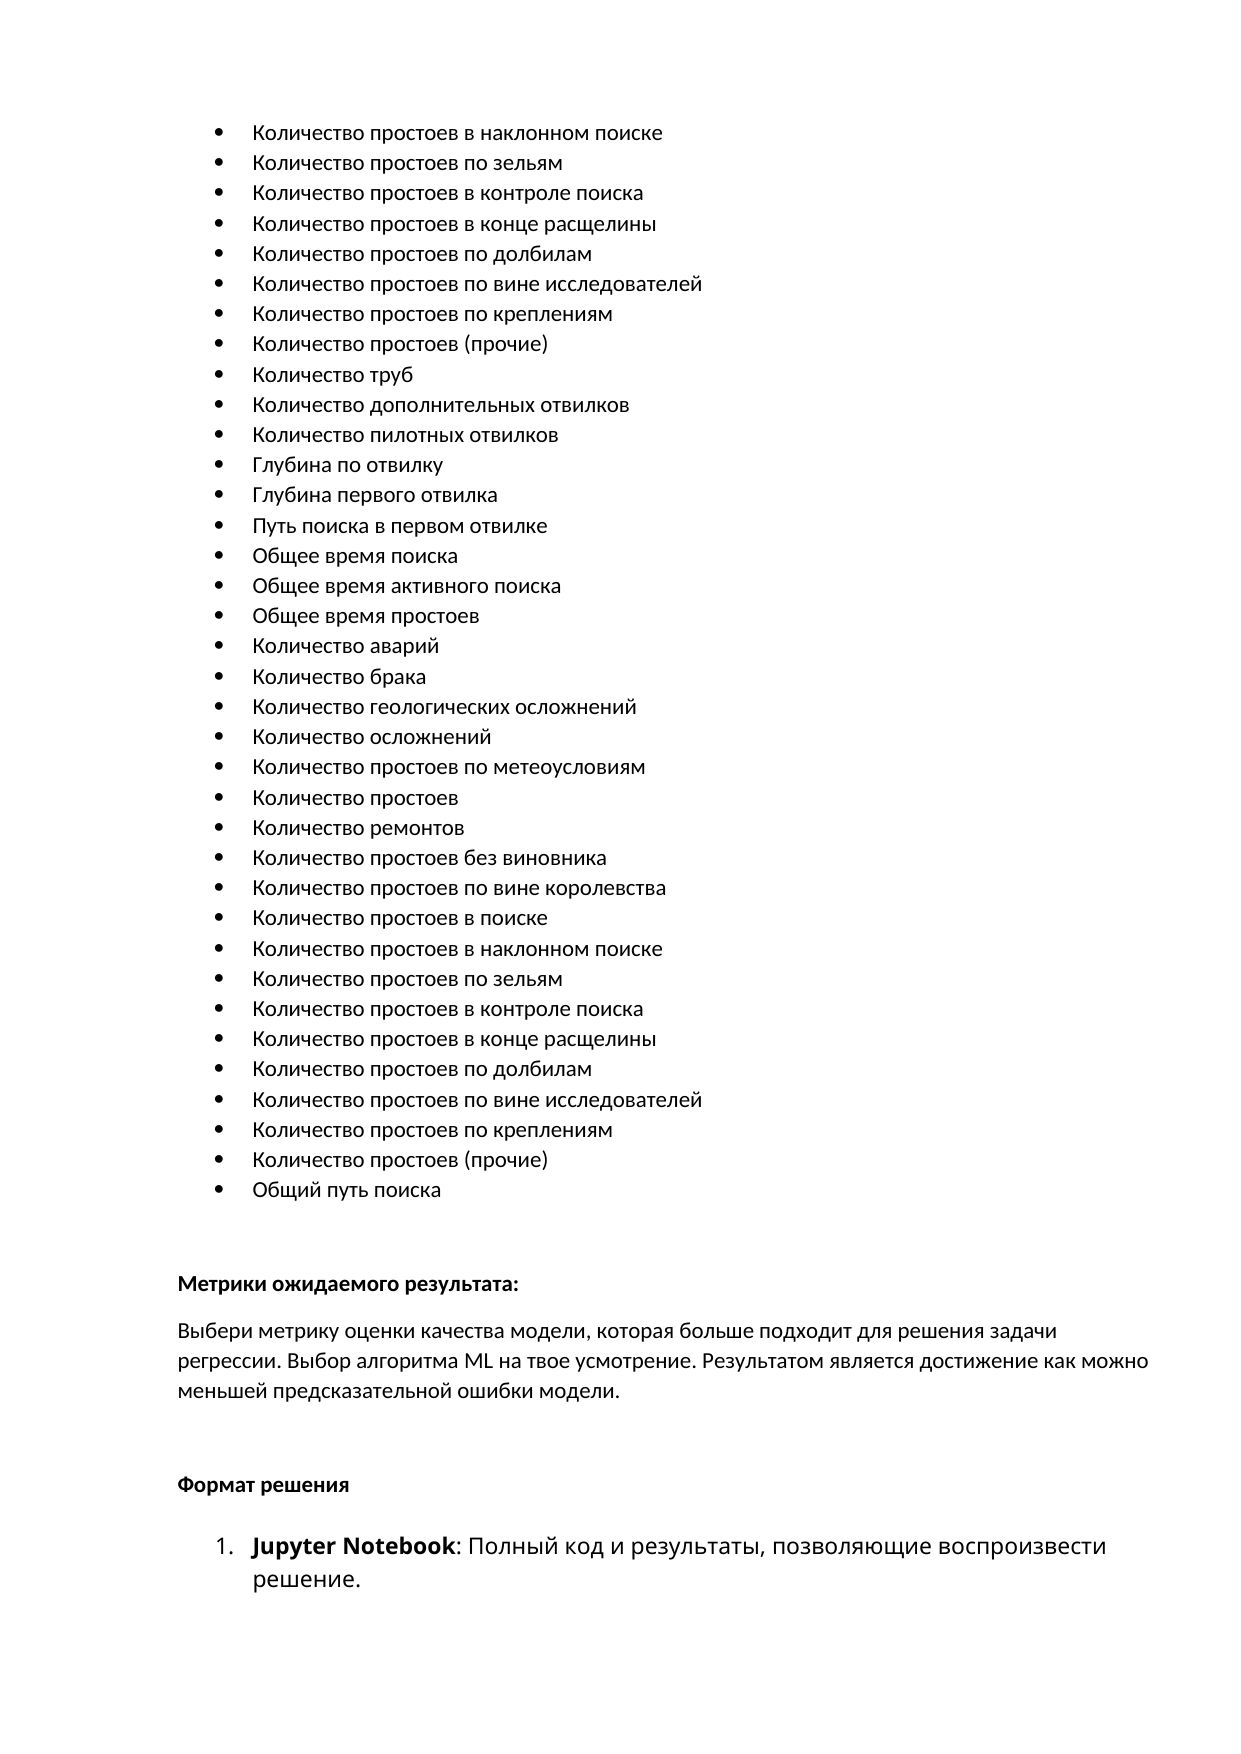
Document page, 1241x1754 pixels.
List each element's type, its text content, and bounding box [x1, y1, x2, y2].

list Глубина первого отвилка [215, 481, 1152, 509]
list Количество простоев по зельям [215, 148, 1152, 176]
list Количество осложнений [215, 722, 1152, 750]
text Формат решения [177, 1470, 1152, 1498]
list Количество простоев в конце расщелины [215, 1024, 1152, 1052]
list Количество труб [215, 360, 1152, 388]
list Количество простоев по креплениям [215, 1115, 1152, 1143]
list Количество простоев по долбилам [215, 1054, 1152, 1083]
text Выбери метрику оценки качества модели, которая больше подходит для решения задачи регрессии. Выбор алгоритма ML на твое усмотрение. Результатом является достижение как можно меньшей предсказательной ошибки модели. [177, 1316, 1152, 1404]
list Общее время поиска [215, 541, 1152, 569]
list Количество брака [215, 662, 1152, 690]
list Общее время активного поиска [215, 571, 1152, 599]
list Количество пилотных отвилков [215, 420, 1152, 448]
list Количество простоев по вине королевства [215, 873, 1152, 901]
list Количество простоев в наклонном поиске [215, 118, 1152, 146]
list Количество простоев по вине исследователей [215, 269, 1152, 297]
list Количество ремонтов [215, 813, 1152, 841]
list Количество простоев в наклонном поиске [215, 934, 1152, 962]
list Количество простоев (прочие) [215, 1145, 1152, 1173]
list Количество простоев по метеоусловиям [215, 752, 1152, 781]
list Общий путь поиска [215, 1175, 1152, 1203]
list Количество простоев в поиске [215, 903, 1152, 932]
list Количество простоев по зельям [215, 964, 1152, 992]
list Количество геологических осложнений [215, 692, 1152, 720]
list Количество простоев в контроле поиска [215, 994, 1152, 1022]
list Количество аварий [215, 632, 1152, 660]
list Путь поиска в первом отвилке [215, 511, 1152, 539]
list Количество простоев [215, 783, 1152, 811]
list Количество простоев по долбилам [215, 239, 1152, 267]
list Количество простоев в контроле поиска [215, 178, 1152, 207]
text Метрики ожидаемого результата: [177, 1269, 1152, 1297]
list Общее время простоев [215, 601, 1152, 629]
list Количество дополнительных отвилков [215, 390, 1152, 418]
list Количество простоев по вине исследователей [215, 1085, 1152, 1113]
list Количество простоев в конце расщелины [215, 209, 1152, 237]
list Количество простоев без виновника [215, 843, 1152, 871]
list Количество простоев по креплениям [215, 299, 1152, 327]
list Jupyter Notebook: Полный код и результаты, позволяющие воспроизвести решение. [215, 1529, 1152, 1594]
list Глубина по отвилку [215, 450, 1152, 478]
list Количество простоев (прочие) [215, 329, 1152, 358]
